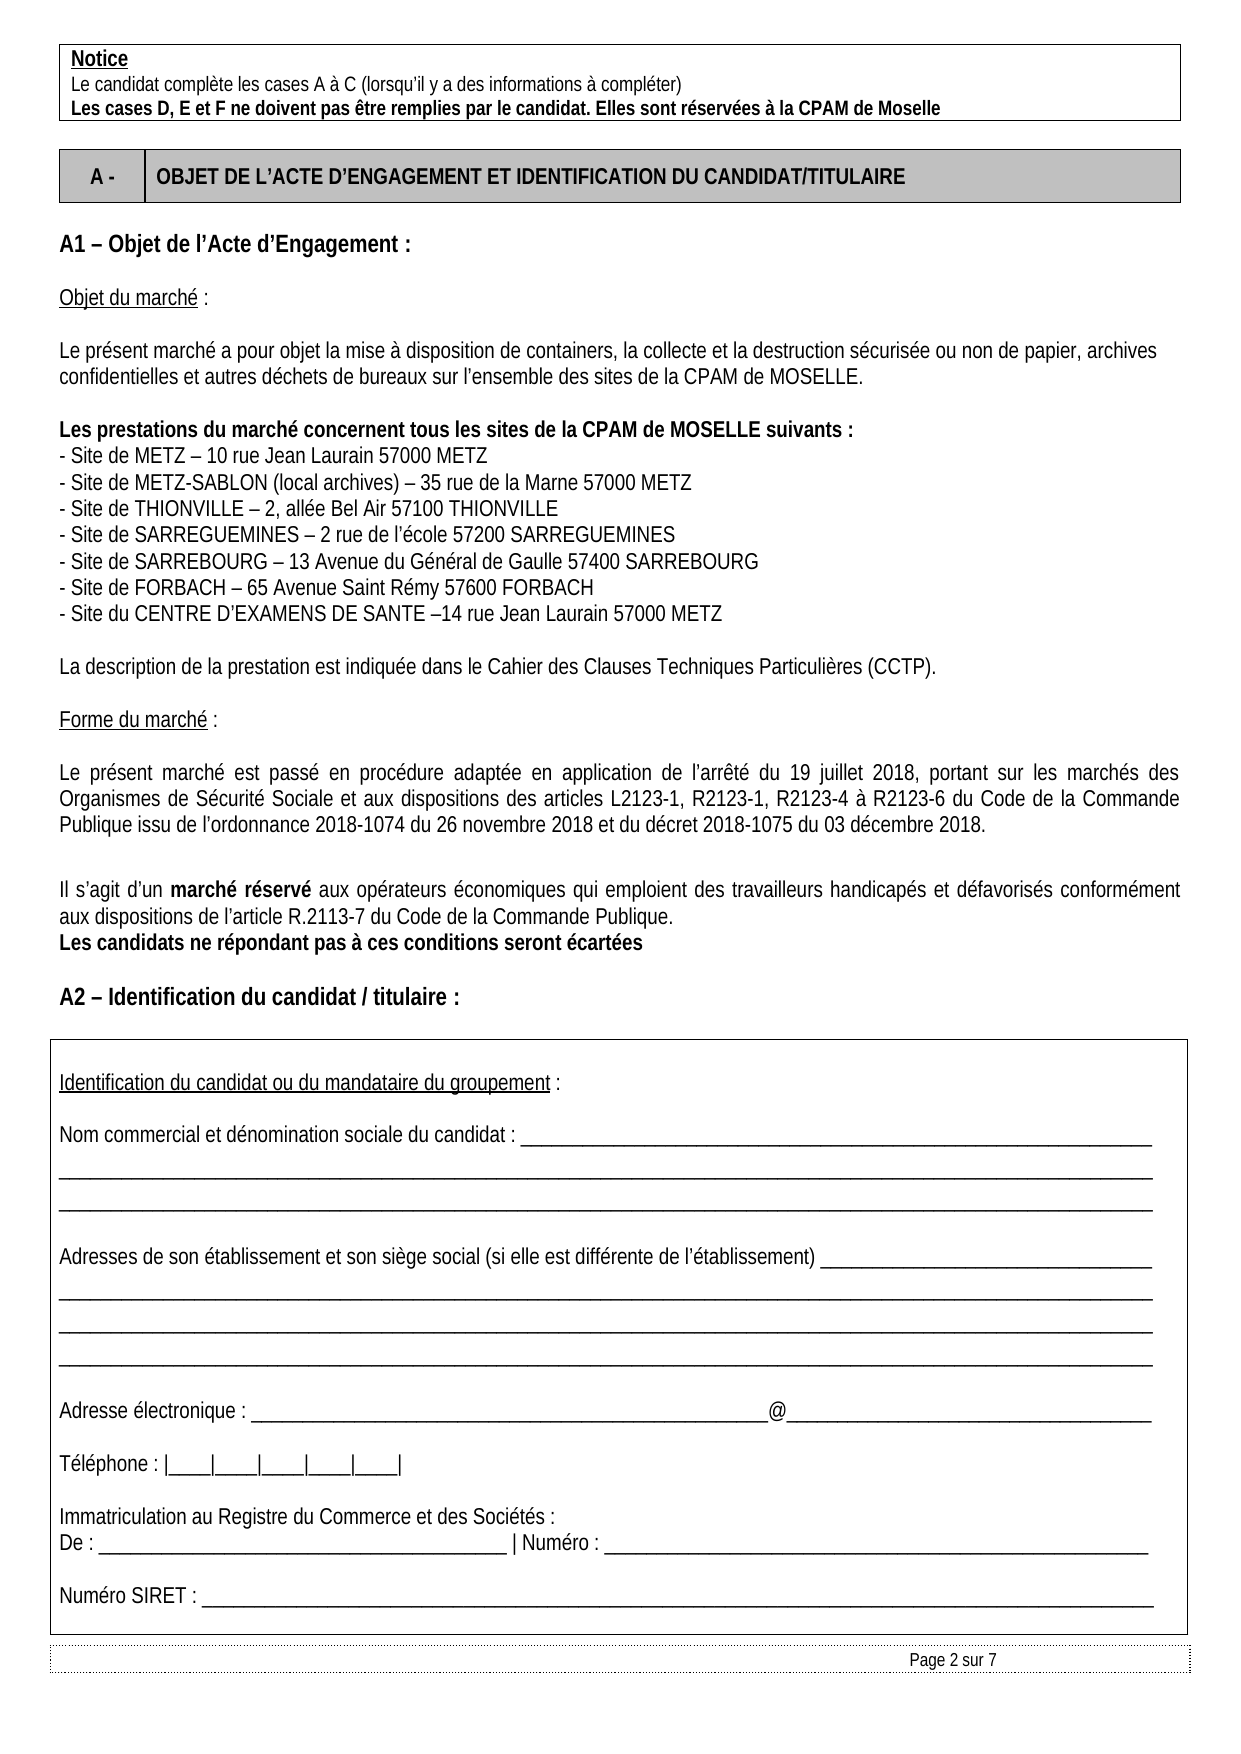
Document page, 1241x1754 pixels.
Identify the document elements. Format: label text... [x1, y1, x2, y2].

text Adresses de son établissement et son siège social (si elle est différente de l’établissement) [59, 1243, 1181, 1269]
text La description de la prestation est indiquée dans le Cahier des Clauses Techniques Particulières (CCTP). [59, 653, 1181, 679]
text - Site de THIONVILLE – 2, allée Bel Air 57100 THIONVILLE [59, 495, 1181, 521]
text Adresse électronique : @ [59, 1397, 1181, 1424]
text Il s’agit d’un marché réservé aux opérateurs économiques qui emploient des travailleurs handicapés et défavorisés conformément aux dispositions de l’article R.2113-7 du Code de la Commande Publique. [59, 876, 1181, 929]
text Immatriculation au Registre du Commerce et des Sociétés : [59, 1503, 1181, 1529]
text Identification du candidat ou du mandataire du groupement : [59, 1069, 1181, 1095]
text Téléphone : |____|____|____|____|____| [59, 1450, 1181, 1477]
text - Site de METZ-SABLON (local archives) – 35 rue de la Marne 57000 METZ [59, 469, 1181, 495]
text Le présent marché est passé en procédure adaptée en application de l’arrêté du 19 juillet 2018, portant sur les marchés des Organismes de Sécurité Sociale et aux dispositions des articles L2123-1, R2123-1, R2123-4 à R2123-6 du Code de la Commande Publique issu de l’ordonnance 2018-1074 du 26 novembre 2018 et du décret 2018-1075 du 03 décembre 2018. [59, 758, 1181, 838]
text - Site du CENTRE D’EXAMENS DE SANTE –14 rue Jean Laurain 57000 METZ [59, 600, 1181, 627]
text Objet du marché : [59, 284, 1181, 311]
text Nom commercial et dénomination sociale du candidat : [59, 1121, 1181, 1148]
table_header OBJET DE L’ACTE D’ENGAGEMENT ET IDENTIFICATION DU CANDIDAT/TITULAIRE [146, 150, 1180, 202]
text Les prestations du marché concernent tous les sites de la CPAM de MOSELLE suivants : [59, 416, 1181, 442]
text De : _______________________________________ | Numéro : ____________________________________________________ [59, 1529, 1181, 1556]
text - Site de SARREBOURG – 13 Avenue du Général de Gaulle 57400 SARREBOURG [59, 548, 1181, 574]
text Numéro SIRET : ___________________________________________________________________________________________ [59, 1582, 1181, 1608]
text - Site de SARREGUEMINES – 2 rue de l’école 57200 SARREGUEMINES [59, 521, 1181, 548]
text - Site de METZ – 10 rue Jean Laurain 57000 METZ [59, 442, 1181, 469]
table_header Notice Le candidat complète les cases A à C (lorsqu’il y a des informations à compléter) Les cases D, E et F ne doivent pas être remplies par le candidat. Elles sont réservées à la CPAM de Moselle [60, 45, 1180, 119]
text Forme du marché : [59, 706, 1181, 732]
text Le présent marché a pour objet la mise à disposition de containers, la collecte et la destruction sécurisée ou non de papier, archives confidentielles et autres déchets de bureaux sur l’ensemble des sites de la CPAM de MOSELLE. [59, 337, 1181, 389]
text A2 – Identification du candidat / titulaire : [59, 982, 1181, 1011]
text - Site de FORBACH – 65 Avenue Saint Rémy 57600 FORBACH [59, 574, 1181, 600]
table_header A - [60, 150, 144, 202]
text Les candidats ne répondant pas à ces conditions seront écartées [59, 929, 1152, 956]
text A1 – Objet de l’Acte d’Engagement : [59, 229, 1181, 258]
